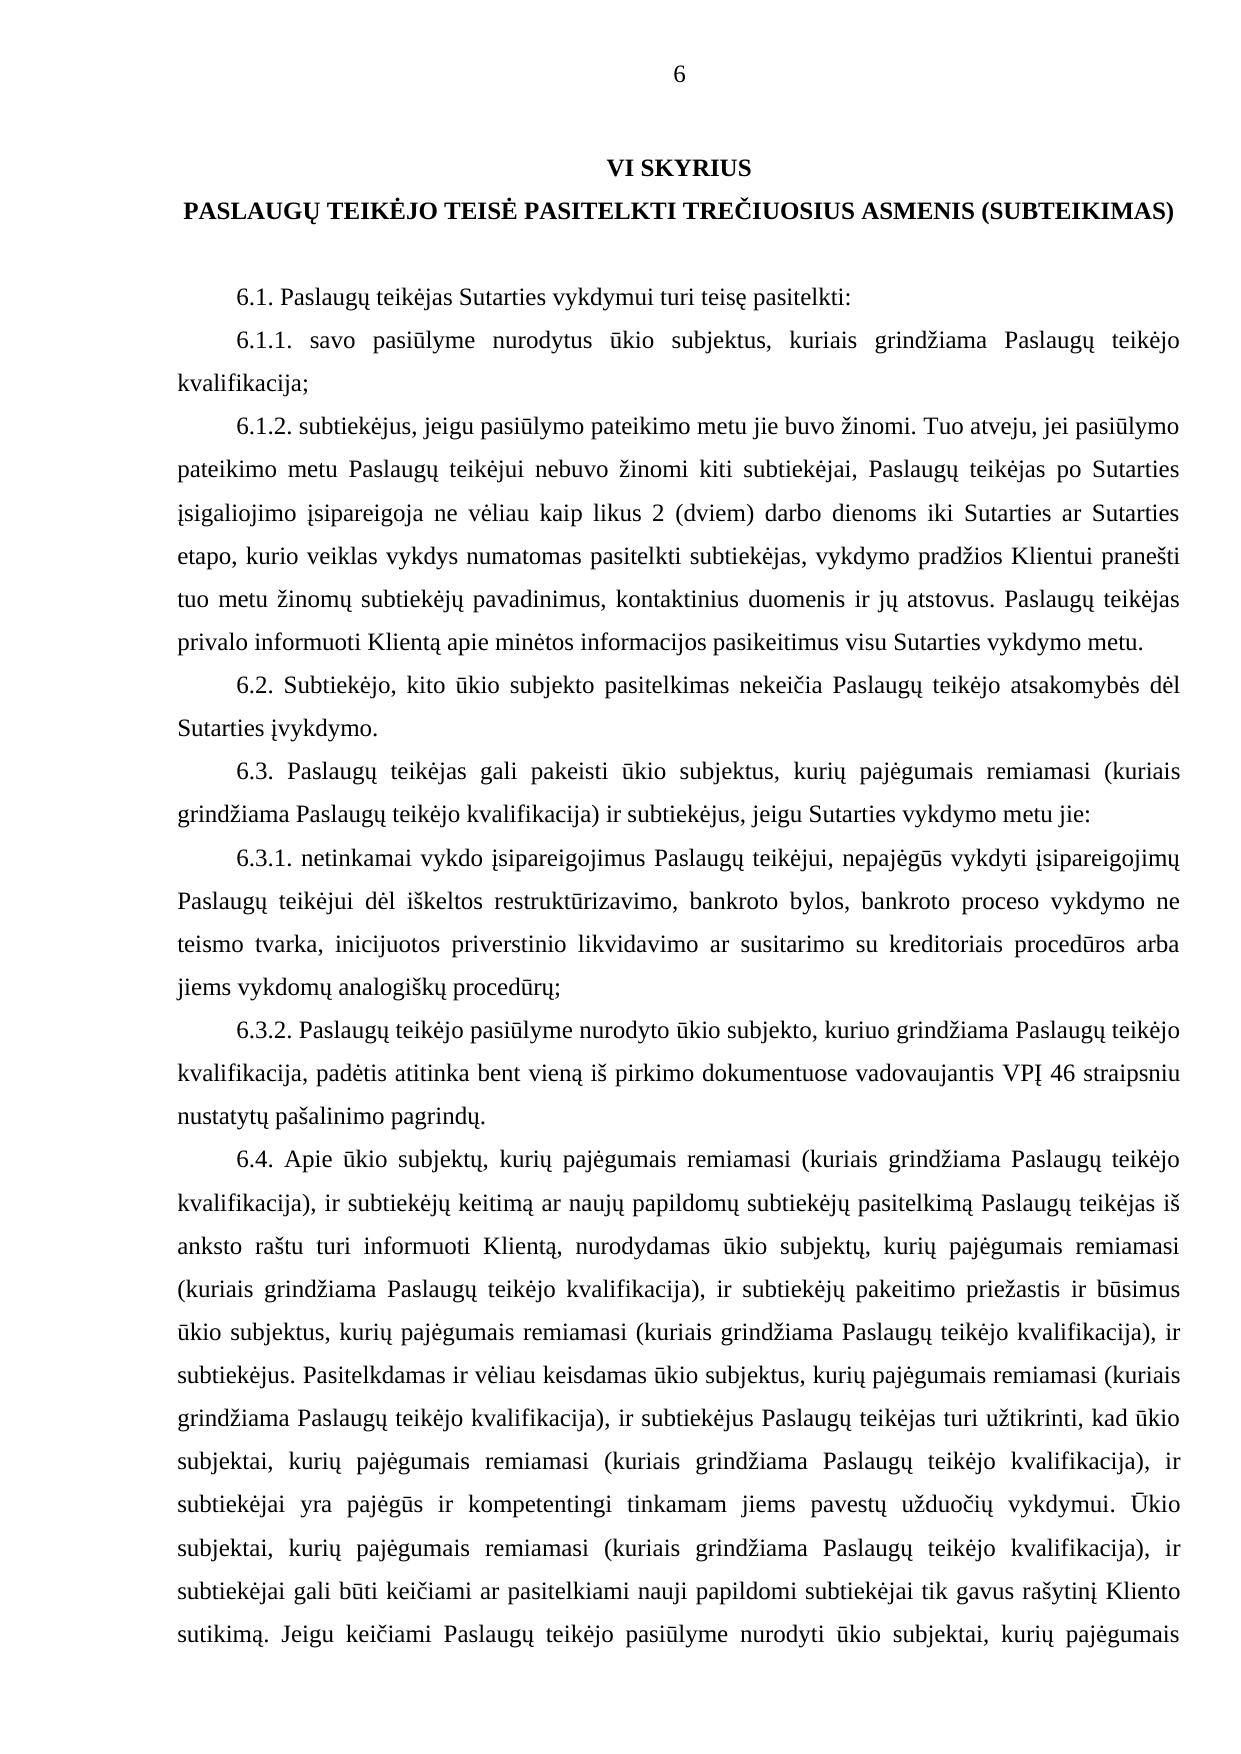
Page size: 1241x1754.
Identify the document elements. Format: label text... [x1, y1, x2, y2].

text PASLAUGŲ TEIKĖJO TEISĖ PASITELKTI TREČIUOSIUS ASMENIS (SUBTEIKIMAS) [177, 196, 1181, 224]
text 6.3.1. netinkamai vykdo įsipareigojimus Paslaugų teikėjui, nepajėgūs vykdyti įsipareigojimų Paslaugų teikėjui dėl iškeltos restruktūrizavimo, bankroto bylos, bankroto proceso vykdymo ne teismo tvarka, inicijuotos priverstinio likvidavimo ar susitarimo su kreditoriais procedūros arba jiems vykdomų analogiškų procedūrų; [177, 843, 1181, 1001]
text VI SKYRIUS [177, 153, 1181, 181]
text 6.3. Paslaugų teikėjas gali pakeisti ūkio subjektus, kurių pajėgumais remiamasi (kuriais grindžiama Paslaugų teikėjo kvalifikacija) ir subtiekėjus, jeigu Sutarties vykdymo metu jie: [177, 756, 1181, 828]
text 6.1. Paslaugų teikėjas Sutarties vykdymui turi teisę pasitelkti: [177, 282, 1181, 311]
text 6.3.2. Paslaugų teikėjo pasiūlyme nurodyto ūkio subjekto, kuriuo grindžiama Paslaugų teikėjo kvalifikacija, padėtis atitinka bent vieną iš pirkimo dokumentuose vadovaujantis VPĮ 46 straipsniu nustatytų pašalinimo pagrindų. [177, 1015, 1181, 1130]
text 6.2. Subtiekėjo, kito ūkio subjekto pasitelkimas nekeičia Paslaugų teikėjo atsakomybės dėl Sutarties įvykdymo. [177, 670, 1181, 742]
text 6.1.2. subtiekėjus, jeigu pasiūlymo pateikimo metu jie buvo žinomi. Tuo atveju, jei pasiūlymo pateikimo metu Paslaugų teikėjui nebuvo žinomi kiti subtiekėjai, Paslaugų teikėjas po Sutarties įsigaliojimo įsipareigoja ne vėliau kaip likus 2 (dviem) darbo dienoms iki Sutarties ar Sutarties etapo, kurio veiklas vykdys numatomas pasitelkti subtiekėjas, vykdymo pradžios Klientui pranešti tuo metu žinomų subtiekėjų pavadinimus, kontaktinius duomenis ir jų atstovus. Paslaugų teikėjas privalo informuoti Klientą apie minėtos informacijos pasikeitimus visu Sutarties vykdymo metu. [177, 411, 1181, 656]
text 6.1.1. savo pasiūlyme nurodytus ūkio subjektus, kuriais grindžiama Paslaugų teikėjo kvalifikacija; [177, 325, 1181, 397]
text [177, 1144, 1181, 1648]
